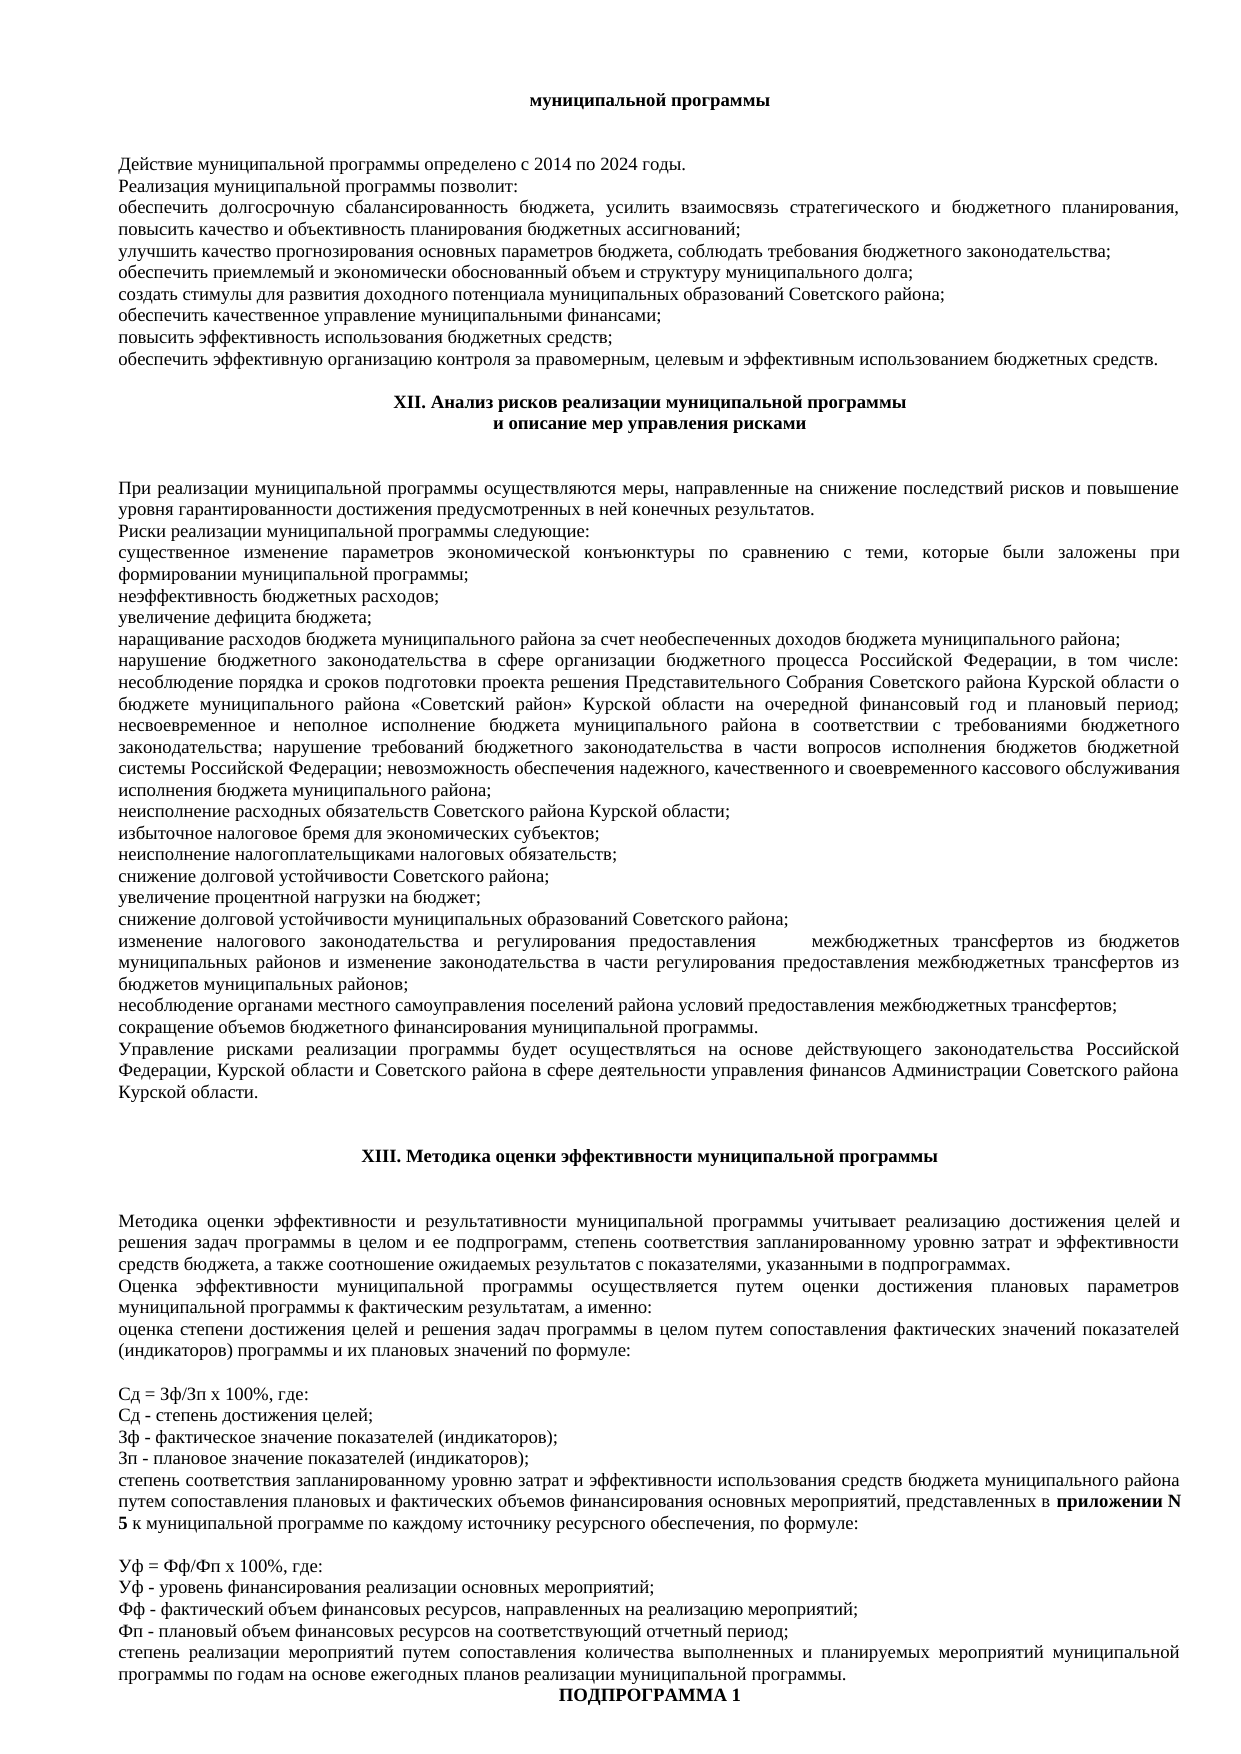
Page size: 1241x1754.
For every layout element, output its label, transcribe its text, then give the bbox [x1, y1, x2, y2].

text обеспечить эффективную организацию контроля за правомерным, целевым и эффективным использованием бюджетных средств. [118, 347, 1181, 369]
text улучшить качество прогнозирования основных параметров бюджета, соблюдать требования бюджетного законодательства; [118, 239, 1181, 261]
text Риски реализации муниципальной программы следующие: [118, 520, 1181, 541]
text увеличение процентной нагрузки на бюджет; [118, 886, 1181, 908]
text нарушение бюджетного законодательства в сфере организации бюджетного процесса Российской Федерации, в том числе: несоблюдение порядка и сроков подготовки проекта решения Представительного Собрания Советского района Курской области о бюджете муниципального района «Советский район» Курской области на очередной финансовый год и плановый период; несвоевременное и неполное исполнение бюджета муниципального района в соответствии с требованиями бюджетного законодательства; нарушение требований бюджетного законодательства в части вопросов исполнения бюджетов бюджетной системы Российской Федерации; невозможность обеспечения надежного, качественного и своевременного кассового обслуживания исполнения бюджета муниципального района; [118, 649, 1181, 800]
text создать стимулы для развития доходного потенциала муниципальных образований Советского района; [118, 283, 1181, 304]
text сокращение объемов бюджетного финансирования муниципальной программы. [118, 1016, 1181, 1037]
text Действие муниципальной программы определено с 2014 по 2024 годы. [118, 153, 1181, 175]
text Методика оценки эффективности и результативности муниципальной программы учитывает реализацию достижения целей и решения задач программы в целом и ее подпрограмм, степень соответствия запланированному уровню затрат и эффективности средств бюджета, а также соотношение ожидаемых результатов с показателями, указанными в подпрограммах. [118, 1210, 1181, 1274]
text неэффективность бюджетных расходов; [118, 584, 1181, 606]
text ПОДПРОГРАММА 1 [118, 1684, 1181, 1706]
text и описание мер управления рисками [118, 412, 1181, 434]
text обеспечить качественное управление муниципальными финансами; [118, 304, 1181, 326]
text Уф = Фф/Фп x 100%, где: [118, 1555, 1181, 1576]
text снижение долговой устойчивости муниципальных образований Советского района; [118, 908, 1181, 929]
text Уф - уровень финансирования реализации основных мероприятий; [118, 1576, 1181, 1598]
text XII. Анализ рисков реализации муниципальной программы [118, 391, 1181, 412]
text Управление рисками реализации программы будет осуществляться на основе действующего законодательства Российской Федерации, Курской области и Советского района в сфере деятельности управления финансов Администрации Советского района Курской области. [118, 1037, 1181, 1102]
text оценка степени достижения целей и решения задач программы в целом путем сопоставления фактических значений показателей (индикаторов) программы и их плановых значений по формуле: [118, 1318, 1181, 1361]
text снижение долговой устойчивости Советского района; [118, 865, 1181, 886]
text существенное изменение параметров экономической конъюнктуры по сравнению с теми, которые были заложены при формировании муниципальной программы; [118, 541, 1181, 584]
text неисполнение налогоплательщиками налоговых обязательств; [118, 843, 1181, 865]
text повысить эффективность использования бюджетных средств; [118, 326, 1181, 347]
text Зп - плановое значение показателей (индикаторов); [118, 1447, 1181, 1469]
text степень соответствия запланированному уровню затрат и эффективности использования средств бюджета муниципального района путем сопоставления плановых и фактических объемов финансирования основных мероприятий, представленных в приложении N 5 к муниципальной программе по каждому источнику ресурсного обеспечения, по формуле: [118, 1469, 1181, 1533]
text увеличение дефицита бюджета; [118, 606, 1181, 628]
text Сд = Зф/Зп x 100%, где: [118, 1382, 1181, 1404]
text XIII. Методика оценки эффективности муниципальной программы [118, 1145, 1181, 1167]
text Фф - фактический объем финансовых ресурсов, направленных на реализацию мероприятий; [118, 1598, 1181, 1619]
text неисполнение расходных обязательств Советского района Курской области; [118, 800, 1181, 822]
text избыточное налоговое бремя для экономических субъектов; [118, 822, 1181, 843]
text Зф - фактическое значение показателей (индикаторов); [118, 1426, 1181, 1447]
text несоблюдение органами местного самоуправления поселений района условий предоставления межбюджетных трансфертов; [118, 994, 1181, 1016]
text Сд - степень достижения целей; [118, 1404, 1181, 1426]
text Оценка эффективности муниципальной программы осуществляется путем оценки достижения плановых параметров муниципальной программы к фактическим результатам, а именно: [118, 1274, 1181, 1318]
text муниципальной программы [118, 89, 1181, 110]
text При реализации муниципальной программы осуществляются меры, направленные на снижение последствий рисков и повышение уровня гарантированности достижения предусмотренных в ней конечных результатов. [118, 477, 1181, 520]
text Фп - плановый объем финансовых ресурсов на соответствующий отчетный период; [118, 1619, 1181, 1641]
text степень реализации мероприятий путем сопоставления количества выполненных и планируемых мероприятий муниципальной программы по годам на основе ежегодных планов реализации муниципальной программы. [118, 1641, 1181, 1684]
text Реализация муниципальной программы позволит: [118, 175, 1181, 196]
text наращивание расходов бюджета муниципального района за счет необеспеченных доходов бюджета муниципального района; [118, 628, 1181, 649]
text изменение налогового законодательства и регулирования предоставления межбюджетных трансфертов из бюджетов муниципальных районов и изменение законодательства в части регулирования предоставления межбюджетных трансфертов из бюджетов муниципальных районов; [118, 929, 1181, 994]
text обеспечить долгосрочную сбалансированность бюджета, усилить взаимосвязь стратегического и бюджетного планирования, повысить качество и объективность планирования бюджетных ассигнований; [118, 196, 1181, 239]
text обеспечить приемлемый и экономически обоснованный объем и структуру муниципального долга; [118, 261, 1181, 283]
